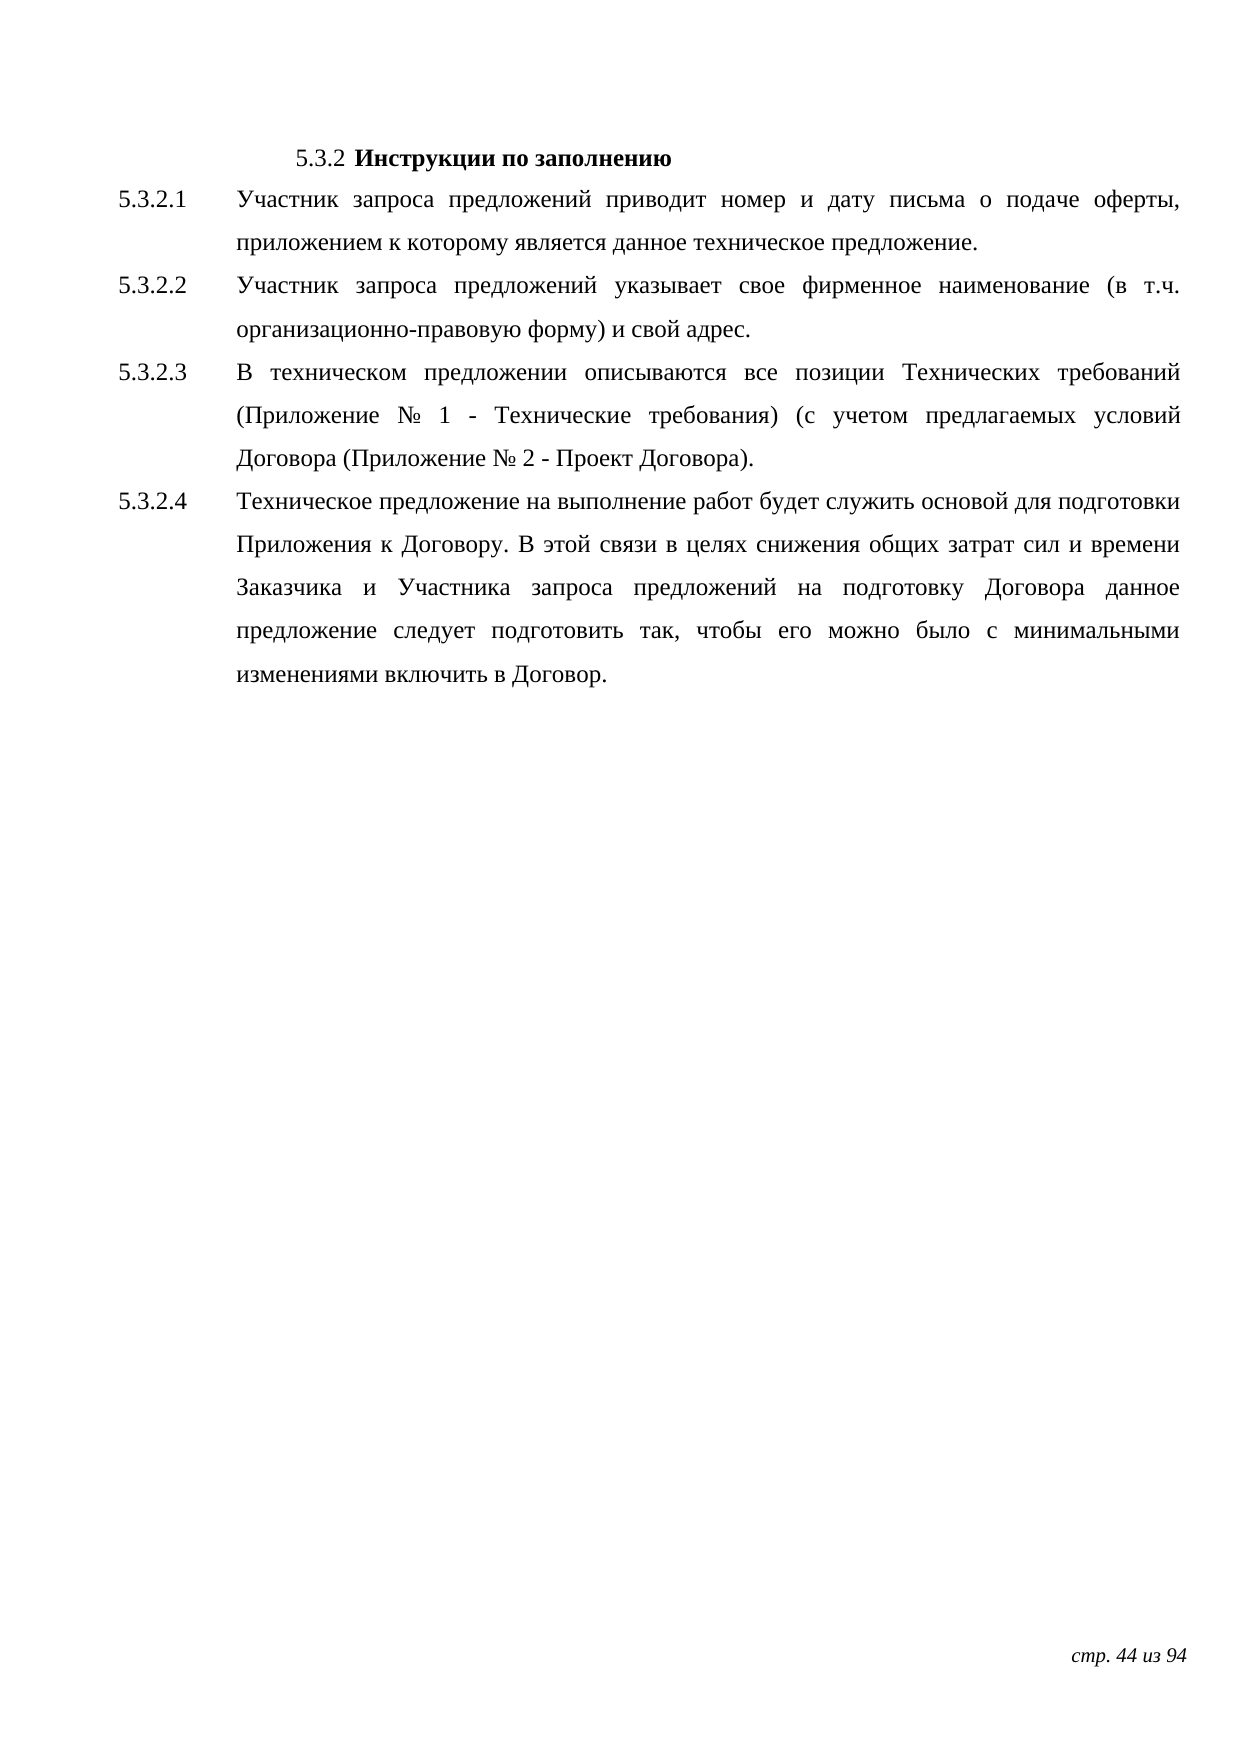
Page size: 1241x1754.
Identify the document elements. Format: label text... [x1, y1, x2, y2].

text Инструкции по заполнению [236, 143, 1181, 172]
text Участник запроса предложений приводит номер и дату письма о подаче оферты, приложением к которому является данное техническое предложение. [118, 184, 1181, 256]
text Участник запроса предложений указывает свое фирменное наименование (в т.ч. организационно-правовую форму) и свой адрес. [118, 271, 1181, 342]
text Техническое предложение на выполнение работ будет служить основой для подготовки Приложения к Договору. В этой связи в целях снижения общих затрат сил и времени Заказчика и Участника запроса предложений на подготовку Договора данное предложение следует подготовить так, чтобы его можно было с минимальными изменениями включить в Договор. [118, 486, 1181, 687]
text В техническом предложении описываются все позиции Технических требований (Приложение № 1 - Технические требования) (с учетом предлагаемых условий Договора (Приложение № 2 - Проект Договора). [118, 357, 1181, 472]
